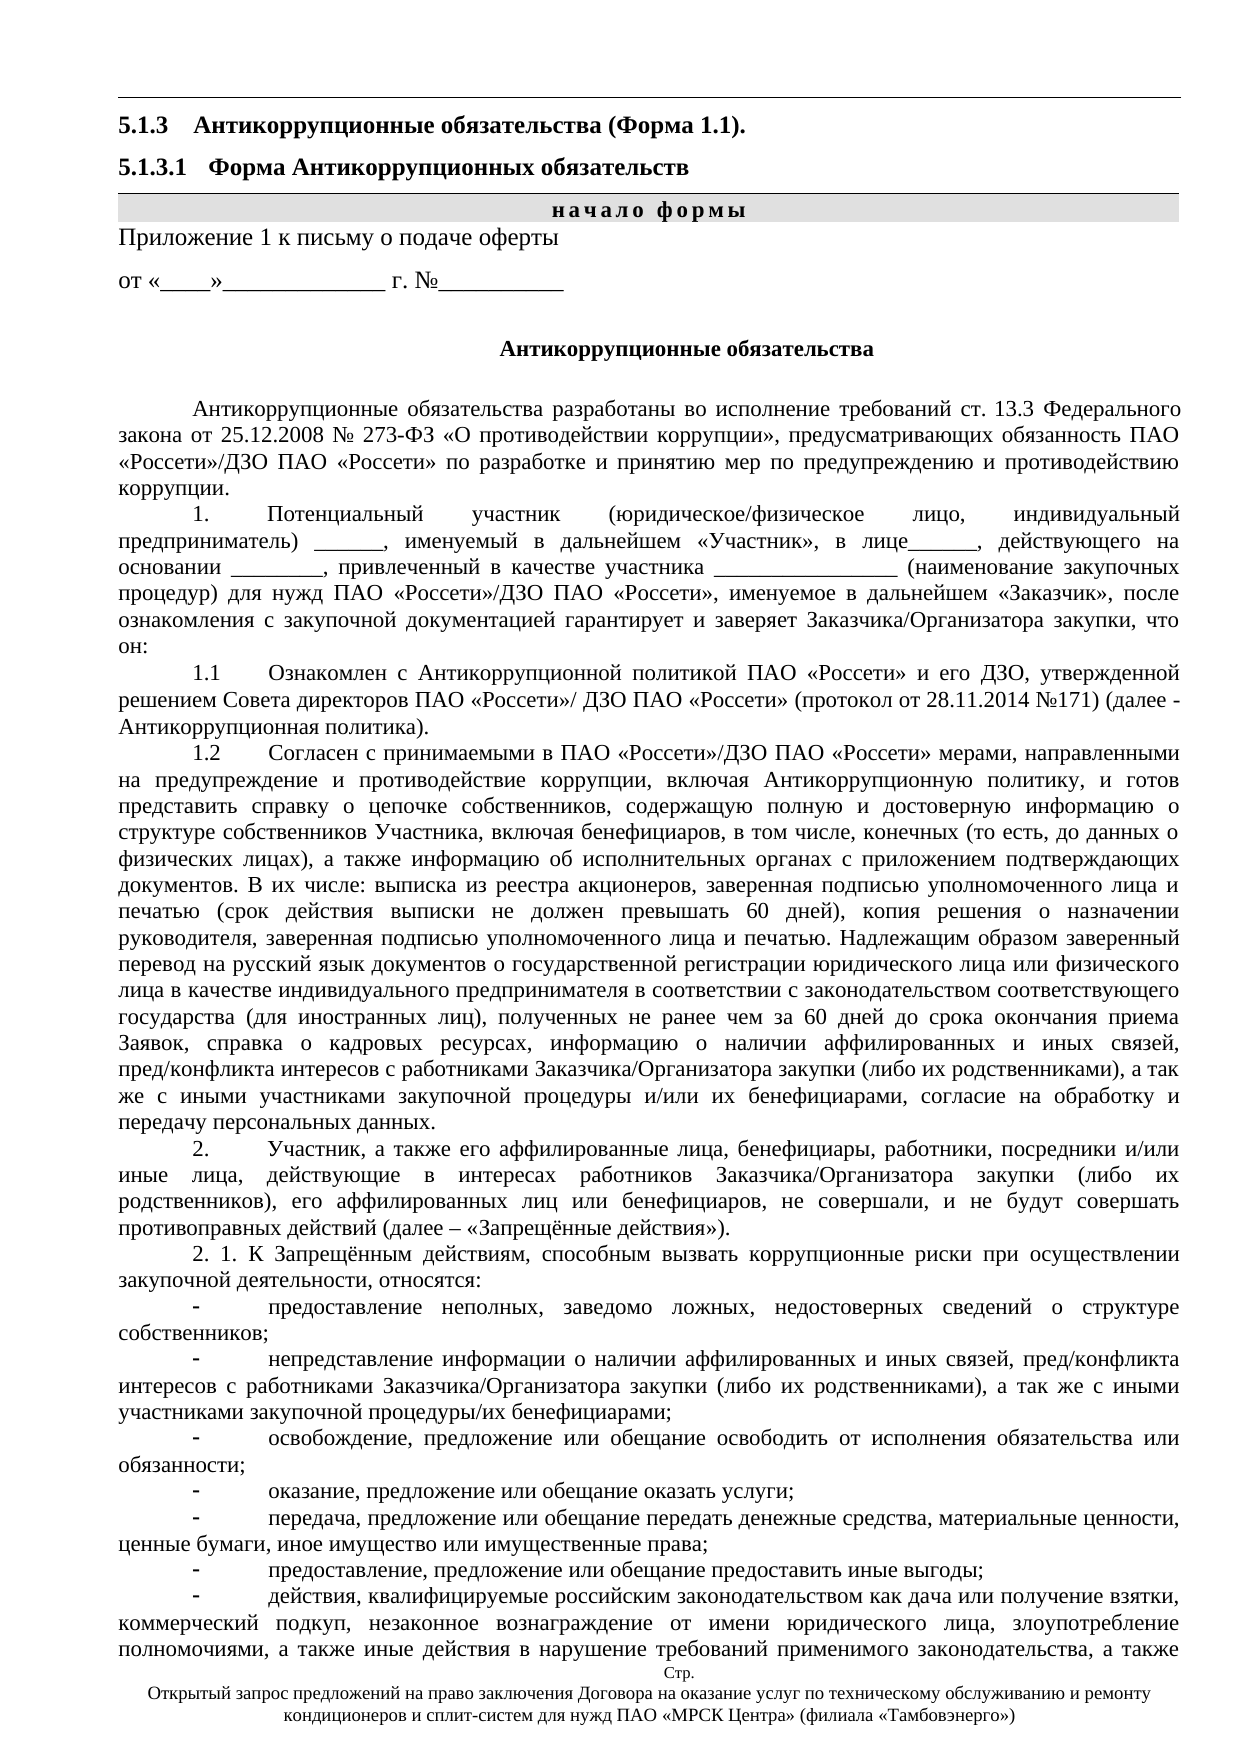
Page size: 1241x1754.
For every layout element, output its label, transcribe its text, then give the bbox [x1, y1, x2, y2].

list непредставление информации о наличии аффилированных и иных связей, пред/конфликта интересов с работниками Заказчика/Организатора закупки (либо их родственниками), а так же с иными участниками закупочной процедуры/их бенефициарами; [118, 1345, 1181, 1424]
list оказание, предложение или обещание оказать услуги; [118, 1477, 1181, 1503]
text 2. 1. К Запрещённым действиям, способным вызвать коррупционные риски при осуществлении закупочной деятельности, относятся: [118, 1240, 1181, 1293]
list Потенциальный участник (юридическое/физическое лицо, индивидуальный предприниматель) ______, именуемый в дальнейшем «Участник», в лице______, действующего на основании ________, привлеченный в качестве участника ________________ (наименование закупочных процедур) для нужд ПАО «Россети»/ДЗО ПАО «Россети», именуемое в дальнейшем «Заказчик», после ознакомления с закупочной документацией гарантирует и заверяет Заказчика/Организатора закупки, что он: [118, 500, 1181, 658]
list передача, предложение или обещание передать денежные средства, материальные ценности, ценные бумаги, иное имущество или имущественные права; [118, 1503, 1181, 1556]
text Приложение 1 к письму о подаче оферты [118, 222, 1181, 251]
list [118, 1583, 1181, 1662]
list предоставление, предложение или обещание предоставить иные выгоды; [118, 1556, 1181, 1583]
text начало формы [118, 194, 1179, 222]
text Антикоррупционные обязательства [118, 335, 1181, 361]
text от «____»_____________ г. №__________ [118, 266, 1181, 294]
subtitle Форма Антикоррупционных обязательств [118, 152, 1181, 181]
list предоставление неполных, заведомо ложных, недостоверных сведений о структуре собственников; [118, 1293, 1181, 1345]
list освобождение, предложение или обещание освободить от исполнения обязательства или обязанности; [118, 1424, 1181, 1477]
subtitle Антикоррупционные обязательства (Форма 1.1). [118, 111, 1181, 139]
list Согласен с принимаемыми в ПАО «Россети»/ДЗО ПАО «Россети» мерами, направленными на предупреждение и противодействие коррупции, включая Антикоррупционную политику, и готов представить справку о цепочке собственников, содержащую полную и достоверную информацию о структуре собственников Участника, включая бенефициаров, в том числе, конечных (то есть, до данных о физических лицах), а также информацию об исполнительных органах с приложением подтверждающих документов. В их числе: выписка из реестра акционеров, заверенная подписью уполномоченного лица и печатью (срок действия выписки не должен превышать 60 дней), копия решения о назначении руководителя, заверенная подписью уполномоченного лица и печатью. Надлежащим образом заверенный перевод на русский язык документов о государственной регистрации юридического лица или физического лица в качестве индивидуального предпринимателя в соответствии с законодательством соответствующего государства (для иностранных лиц), полученных не ранее чем за 60 дней до срока окончания приема Заявок, справка о кадровых ресурсах, информацию о наличии аффилированных и иных связей, пред/конфликта интересов с работниками Заказчика/Организатора закупки (либо их родственниками), а так же с иными участниками закупочной процедуры и/или их бенефициарами, согласие на обработку и передачу персональных данных. [118, 739, 1181, 1134]
list Участник, а также его аффилированные лица, бенефициары, работники, посредники и/или иные лица, действующие в интересах работников Заказчика/Организатора закупки (либо их родственников), его аффилированных лиц или бенефициаров, не совершали, и не будут совершать противоправных действий (далее – «Запрещённые действия»). [118, 1134, 1181, 1240]
text Антикоррупционные обязательства разработаны во исполнение требований ст. 13.3 Федерального закона от 25.12.2008 № 273-ФЗ «О противодействии коррупции», предусматривающих обязанность ПАО «Россети»/ДЗО ПАО «Россети» по разработке и принятию мер по предупреждению и противодействию коррупции. [118, 395, 1181, 500]
text 1.1 Ознакомлен с Антикоррупционной политикой ПАО «Россети» и его ДЗО, утвержденной решением Совета директоров ПАО «Россети»/ ДЗО ПАО «Россети» (протокол от 28.11.2014 №171) (далее - Антикоррупционная политика). [118, 658, 1181, 739]
